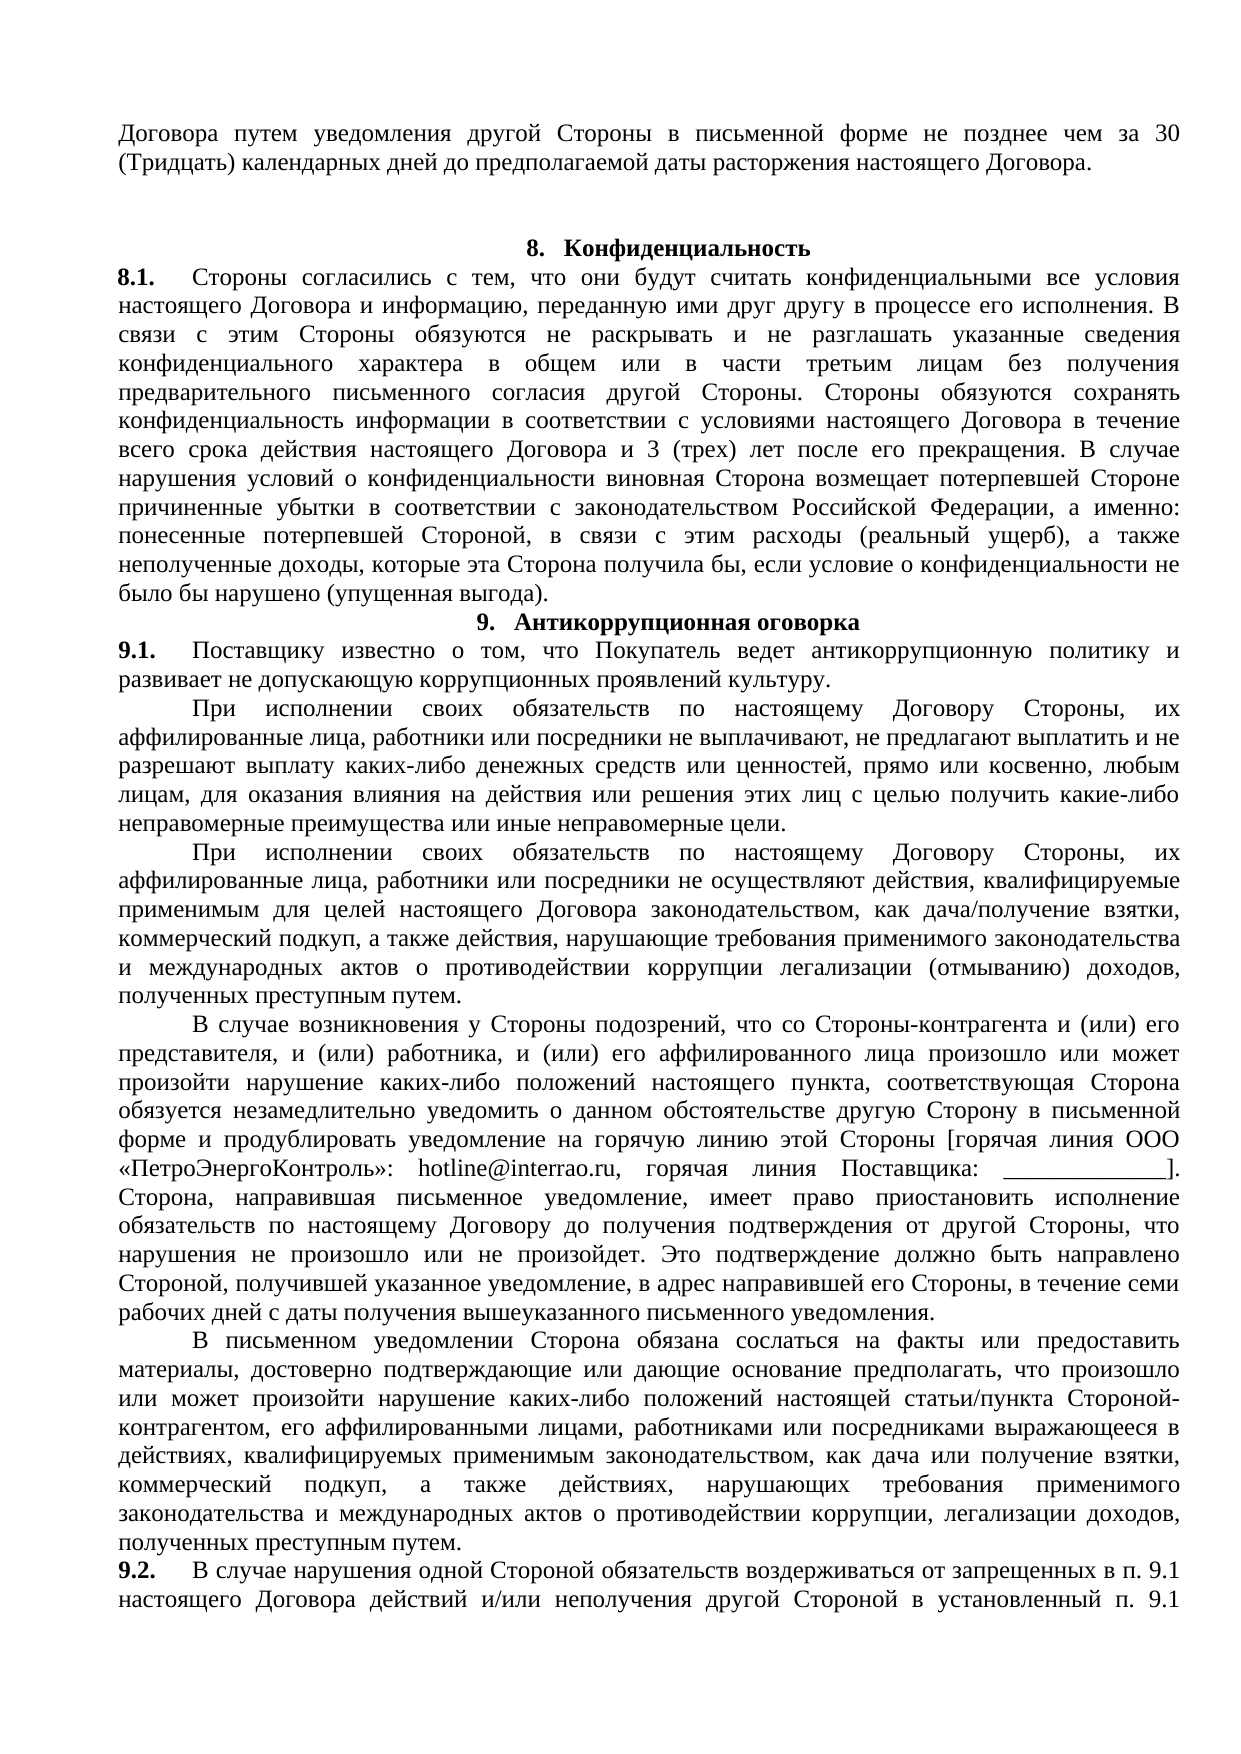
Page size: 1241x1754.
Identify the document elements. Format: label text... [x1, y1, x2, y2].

list При исполнении своих обязательств по настоящему Договору Стороны, их аффилированные лица, работники или посредники не выплачивают, не предлагают выплатить и не разрешают выплату каких-либо денежных средств или ценностей, прямо или косвенно, любым лицам, для оказания влияния на действия или решения этих лиц с целью получить какие-либо неправомерные преимущества или иные неправомерные цели. [118, 693, 1181, 837]
list Стороны согласились с тем, что они будут считать конфиденциальными все условия настоящего Договора и информацию, переданную ими друг другу в процессе его исполнения. В связи с этим Стороны обязуются не раскрывать и не разглашать указанные сведения конфиденциального характера в общем или в части третьим лицам без получения предварительного письменного согласия другой Стороны. Стороны обязуются сохранять конфиденциальность информации в соответствии с условиями настоящего Договора в течение всего срока действия настоящего Договора и 3 (трех) лет после его прекращения. В случае нарушения условий о конфиденциальности виновная Сторона возмещает потерпевшей Стороне причиненные убытки в соответствии с законодательством Российской Федерации, а именно: понесенные потерпевшей Стороной, в связи с этим расходы (реальный ущерб), а также неполученные доходы, которые эта Сторона получила бы, если условие о конфиденциальности не было бы нарушено (упущенная выгода). [117, 262, 1181, 607]
list Конфиденциальность [156, 233, 1181, 262]
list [117, 118, 1181, 176]
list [118, 1556, 1181, 1613]
list Антикоррупционная оговорка [156, 607, 1181, 636]
list В случае возникновения у Стороны подозрений, что со Стороны-контрагента и (или) его представителя, и (или) работника, и (или) его аффилированного лица произошло или может произойти нарушение каких-либо положений настоящего пункта, соответствующая Сторона обязуется незамедлительно уведомить о данном обстоятельстве другую Сторону в письменной форме и продублировать уведомление на горячую линию этой Стороны [горячая линия ООО «ПетроЭнергоКонтроль»: hotline@interrao.ru, горячая линия Поставщика: _____________]. Сторона, направившая письменное уведомление, имеет право приостановить исполнение обязательств по настоящему Договору до получения подтверждения от другой Стороны, что нарушения не произошло или не произойдет. Это подтверждение должно быть направлено Стороной, получившей указанное уведомление, в адрес направившей его Стороны, в течение семи рабочих дней с даты получения вышеуказанного письменного уведомления. [118, 1009, 1181, 1326]
list Поставщику известно о том, что Покупатель ведет антикоррупционную политику и развивает не допускающую коррупционных проявлений культуру. [118, 636, 1181, 693]
list В письменном уведомлении Сторона обязана сослаться на факты или предоставить материалы, достоверно подтверждающие или дающие основание предполагать, что произошло или может произойти нарушение каких-либо положений настоящей статьи/пункта Стороной-контрагентом, его аффилированными лицами, работниками или посредниками выражающееся в действиях, квалифицируемых применимым законодательством, как дача или получение взятки, коммерческий подкуп, а также действиях, нарушающих требования применимого законодательства и международных актов о противодействии коррупции, легализации доходов, полученных преступным путем. [118, 1326, 1181, 1556]
list При исполнении своих обязательств по настоящему Договору Стороны, их аффилированные лица, работники или посредники не осуществляют действия, квалифицируемые применимым для целей настоящего Договора законодательством, как дача/получение взятки, коммерческий подкуп, а также действия, нарушающие требования применимого законодательства и международных актов о противодействии коррупции легализации (отмыванию) доходов, полученных преступным путем. [118, 837, 1181, 1009]
